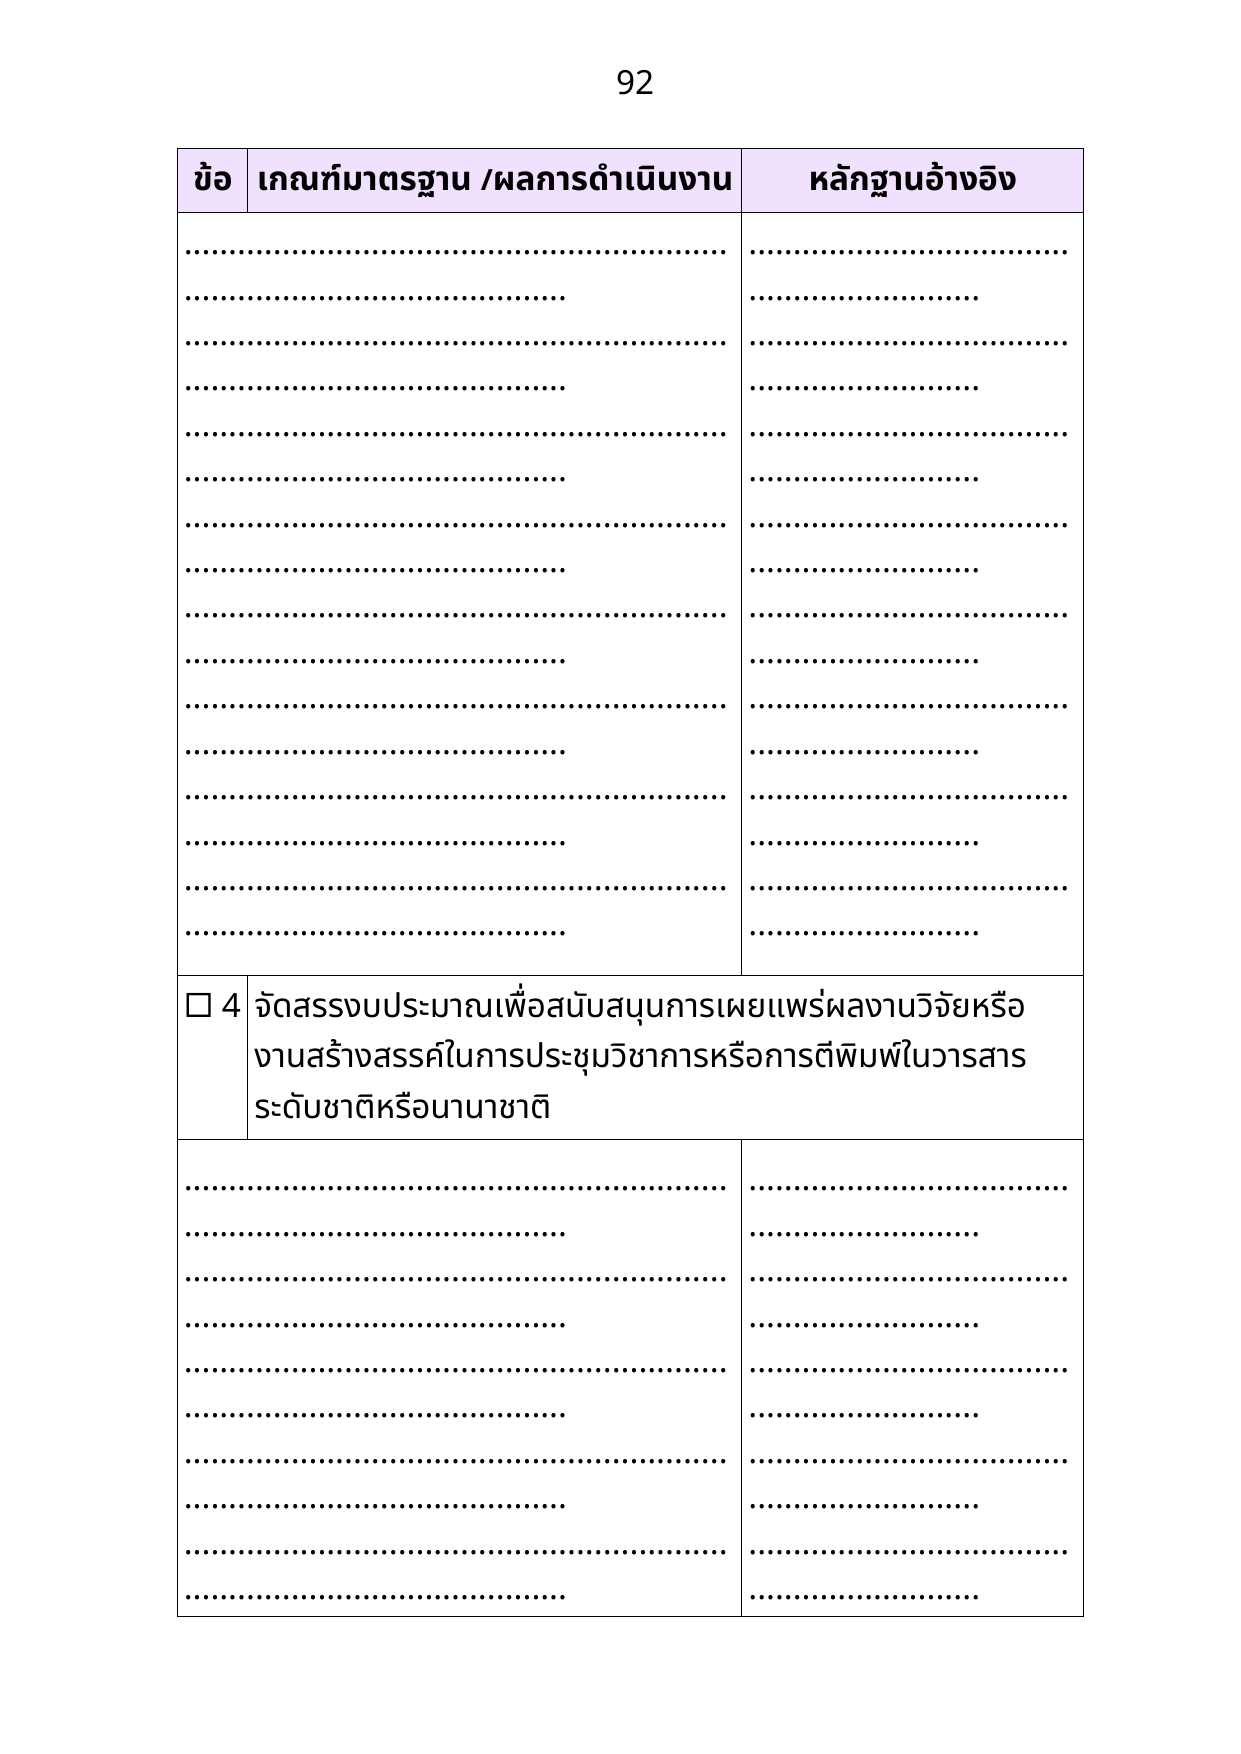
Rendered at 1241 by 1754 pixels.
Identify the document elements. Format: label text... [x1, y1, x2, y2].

table_header หลักฐานอ้างอิง [742, 149, 1083, 212]
table_header ข้อ [178, 149, 247, 212]
table_cell จัดสรรงบประมาณเพื่อสนับสนุนการเผยแพร่ผลงานวิจัยหรืองานสร้างสรรค์ในการประชุมวิชาการหรือการตีพิมพ์ในวารสารระดับชาติหรือนานาชาติ [248, 976, 1083, 1139]
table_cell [178, 1140, 741, 1616]
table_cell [742, 1140, 1083, 1616]
table_cell 4 [178, 976, 247, 1139]
table_header เกณฑ์มาตรฐาน /ผลการดำเนินงาน [248, 149, 741, 212]
